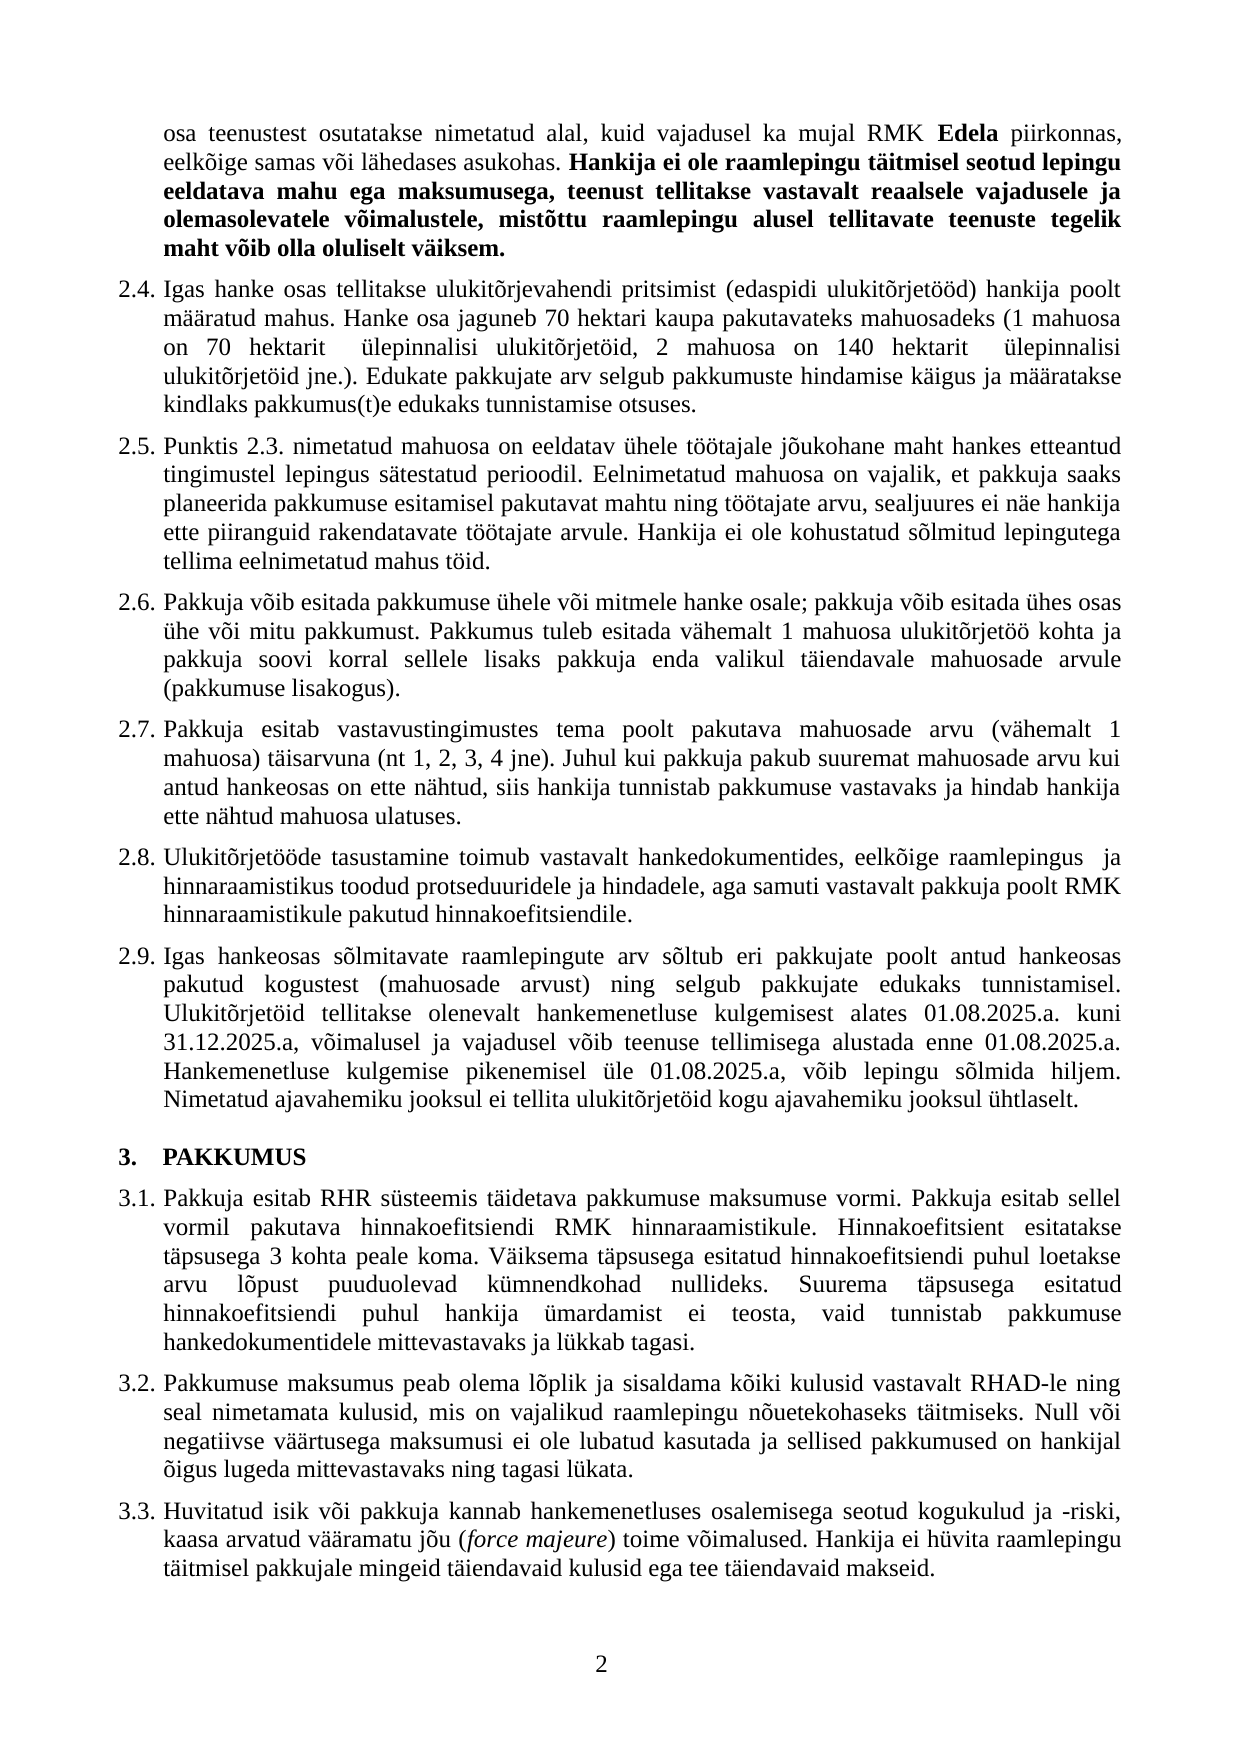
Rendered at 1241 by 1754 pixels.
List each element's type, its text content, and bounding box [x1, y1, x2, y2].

text Pakkuja esitab vastavustingimustes tema poolt pakutava mahuosade arvu (vähemalt 1 mahuosa) täisarvuna (nt 1, 2, 3, 4 jne). Juhul kui pakkuja pakub suuremat mahuosade arvu kui antud hankeosas on ette nähtud, siis hankija tunnistab pakkumuse vastavaks ja hindab hankija ette nähtud mahuosa ulatuses. [118, 714, 1122, 829]
list PAKKUMUS [118, 1142, 1122, 1171]
text Punktis 2.3. nimetatud mahuosa on eeldatav ühele töötajale jõukohane maht hankes etteantud tingimustel lepingus sätestatud perioodil. Eelnimetatud mahuosa on vajalik, et pakkuja saaks planeerida pakkumuse esitamisel pakutavat mahtu ning töötajate arvu, sealjuures ei näe hankija ette piiranguid rakendatavate töötajate arvule. Hankija ei ole kohustatud sõlmitud lepingutega tellima eelnimetatud mahus töid. [118, 431, 1122, 574]
text Huvitatud isik või pakkuja kannab hankemenetluses osalemisega seotud kogukulud ja -riski, kaasa arvatud vääramatu jõu (force majeure) toime võimalused. Hankija ei hüvita raamlepingu täitmisel pakkujale mingeid täiendavaid kulusid ega tee täiendavaid makseid. [118, 1496, 1122, 1582]
text Pakkuja võib esitada pakkumuse ühele või mitmele hanke osale; pakkuja võib esitada ühes osas ühe või mitu pakkumust. Pakkumus tuleb esitada vähemalt 1 mahuosa ulukitõrjetöö kohta ja pakkuja soovi korral sellele lisaks pakkuja enda valikul täiendavale mahuosade arvule (pakkumuse lisakogus). [118, 587, 1122, 702]
text Pakkuja esitab RHR süsteemis täidetava pakkumuse maksumuse vormi. Pakkuja esitab sellel vormil pakutava hinnakoefitsiendi RMK hinnaraamistikule. Hinnakoefitsient esitatakse täpsusega 3 kohta peale koma. Väiksema täpsusega esitatud hinnakoefitsiendi puhul loetakse arvu lõpust puuduolevad kümnendkohad nullideks. Suurema täpsusega esitatud hinnakoefitsiendi puhul hankija ümardamist ei teosta, vaid tunnistab pakkumuse hankedokumentidele mittevastavaks ja lükkab tagasi. [118, 1183, 1122, 1356]
text Igas hankeosas sõlmitavate raamlepingute arv sõltub eri pakkujate poolt antud hankeosas pakutud kogustest (mahuosade arvust) ning selgub pakkujate edukaks tunnistamisel. Ulukitõrjetöid tellitakse olenevalt hankemenetluse kulgemisest alates 01.08.2025.a. kuni 31.12.2025.a, võimalusel ja vajadusel võib teenuse tellimisega alustada enne 01.08.2025.a. Hankemenetluse kulgemise pikenemisel üle 01.08.2025.a, võib lepingu sõlmida hiljem. Nimetatud ajavahemiku jooksul ei tellita ulukitõrjetöid kogu ajavahemiku jooksul ühtlaselt. [118, 941, 1122, 1113]
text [118, 118, 1122, 262]
text Pakkumuse maksumus peab olema lõplik ja sisaldama kõiki kulusid vastavalt RHAD-le ning seal nimetamata kulusid, mis on vajalikud raamlepingu nõuetekohaseks täitmiseks. Null või negatiivse väärtusega maksumusi ei ole lubatud kasutada ja sellised pakkumused on hankijal õigus lugeda mittevastavaks ning tagasi lükata. [118, 1368, 1122, 1483]
text Ulukitõrjetööde tasustamine toimub vastavalt hankedokumentides, eelkõige raamlepingus ja hinnaraamistikus toodud protseduuridele ja hindadele, aga samuti vastavalt pakkuja poolt RMK hinnaraamistikule pakutud hinnakoefitsiendile. [118, 842, 1122, 928]
text Igas hanke osas tellitakse ulukitõrjevahendi pritsimist (edaspidi ulukitõrjetööd) hankija poolt määratud mahus. Hanke osa jaguneb 70 hektari kaupa pakutavateks mahuosadeks (1 mahuosa on 70 hektarit ülepinnalisi ulukitõrjetöid, 2 mahuosa on 140 hektarit ülepinnalisi ulukitõrjetöid jne.). Edukate pakkujate arv selgub pakkumuste hindamise käigus ja määratakse kindlaks pakkumus(t)e edukaks tunnistamise otsuses. [118, 274, 1122, 418]
